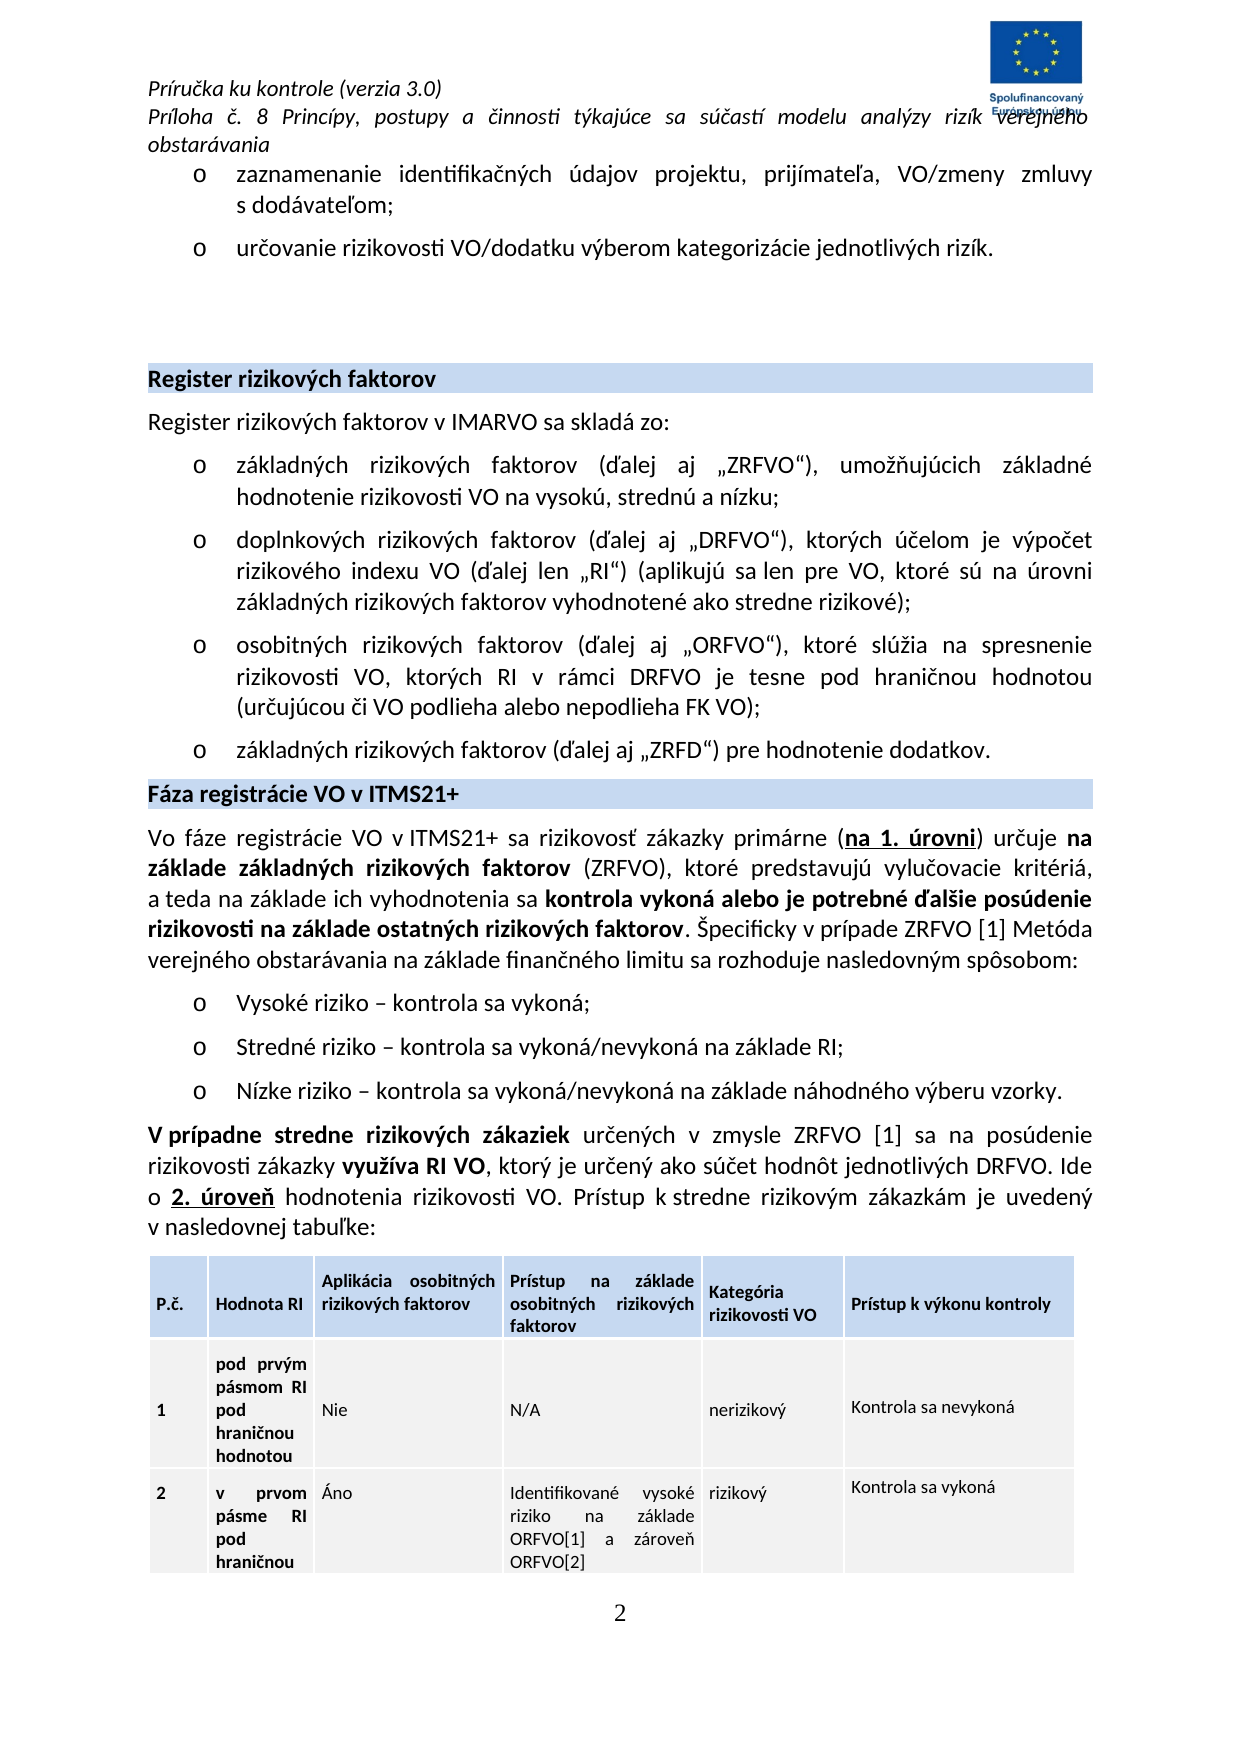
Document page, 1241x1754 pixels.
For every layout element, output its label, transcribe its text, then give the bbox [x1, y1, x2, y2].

table_cell v prvom pásme RI pod hraničnou hodnotou [209, 1469, 313, 1573]
list Vysoké riziko – kontrola sa vykoná; [192, 987, 1093, 1018]
text Register rizikových faktorov [148, 363, 1093, 393]
list doplnkových rizikových faktorov (ďalej aj „DRFVO“), ktorých účelom je výpočet rizikového indexu VO (ďalej len „RI“) (aplikujú sa len pre VO, ktoré sú na úrovni základných rizikových faktorov vyhodnotené ako stredne rizikové); [192, 524, 1093, 617]
table_cell 1 [150, 1340, 207, 1467]
text Register rizikových faktorov v IMARVO sa skladá zo: [148, 406, 1093, 436]
table_cell Kontrola sa nevykoná [845, 1340, 1074, 1467]
table_cell rizikový [703, 1469, 843, 1573]
table_header P.č. [150, 1256, 207, 1337]
table_cell nerizikový [703, 1340, 843, 1467]
table_cell pod prvým pásmom RI pod hraničnou hodnotou [209, 1340, 313, 1467]
table_cell Identifikované vysoké riziko na základe ORFVO[1] a zároveň ORFVO[2] [504, 1469, 701, 1573]
list Stredné riziko – kontrola sa vykoná/nevykoná na základe RI; [192, 1031, 1093, 1063]
table_cell N/A [504, 1340, 701, 1467]
text Vo fáze registrácie VO v ITMS21+ sa rizikovosť zákazky primárne (na 1. úrovni) určuje na základe základných rizikových faktorov (ZRFVO), ktoré predstavujú vylučovacie kritériá, a teda na základe ich vyhodnotenia sa kontrola vykoná alebo je potrebné ďalšie posúdenie rizikovosti na základe ostatných rizikových faktorov. Špecificky v prípade ZRFVO [1] Metóda verejného obstarávania na základe finančného limitu sa rozhoduje nasledovným spôsobom: [148, 822, 1093, 974]
list základných rizikových faktorov (ďalej aj „ZRFVO“), umožňujúcich základné hodnotenie rizikovosti VO na vysokú, strednú a nízku; [192, 449, 1093, 511]
list Nízke riziko – kontrola sa vykoná/nevykoná na základe náhodného výberu vzorky. [192, 1075, 1093, 1107]
table_header Kategória rizikovosti VO [703, 1256, 843, 1337]
table_header Aplikácia osobitných rizikových faktorov [315, 1256, 502, 1337]
text V prípadne stredne rizikových zákaziek určených v zmysle ZRFVO [1] sa na posúdenie rizikovosti zákazky využíva RI VO, ktorý je určený ako súčet hodnôt jednotlivých DRFVO. Ide o 2. úroveň hodnotenia rizikovosti VO. Prístup k stredne rizikovým zákazkám je uvedený v nasledovnej tabuľke: [148, 1119, 1093, 1242]
list základných rizikových faktorov (ďalej aj „ZRFD“) pre hodnotenie dodatkov. [192, 734, 1093, 766]
table_cell Nie [315, 1340, 502, 1467]
table_cell Áno [315, 1469, 502, 1573]
list osobitných rizikových faktorov (ďalej aj „ORFVO“), ktoré slúžia na spresnenie rizikovosti VO, ktorých RI v rámci DRFVO je tesne pod hraničnou hodnotou (určujúcou či VO podlieha alebo nepodlieha FK VO); [192, 629, 1093, 722]
table_header Prístup k výkonu kontroly [845, 1256, 1074, 1337]
table_header Hodnota RI [209, 1256, 313, 1337]
list určovanie rizikovosti VO/dodatku výberom kategorizácie jednotlivých rizík. [192, 233, 1093, 264]
picture [979, 9, 1093, 127]
table_cell Kontrola sa vykoná [845, 1469, 1074, 1573]
list zaznamenanie identifikačných údajov projektu, prijímateľa, VO/zmeny zmluvy s dodávateľom; [192, 158, 1093, 220]
table_header Prístup na základe osobitných rizikových faktorov [504, 1256, 701, 1337]
text Fáza registrácie VO v ITMS21+ [148, 779, 1093, 809]
table_cell 2 [150, 1469, 207, 1573]
